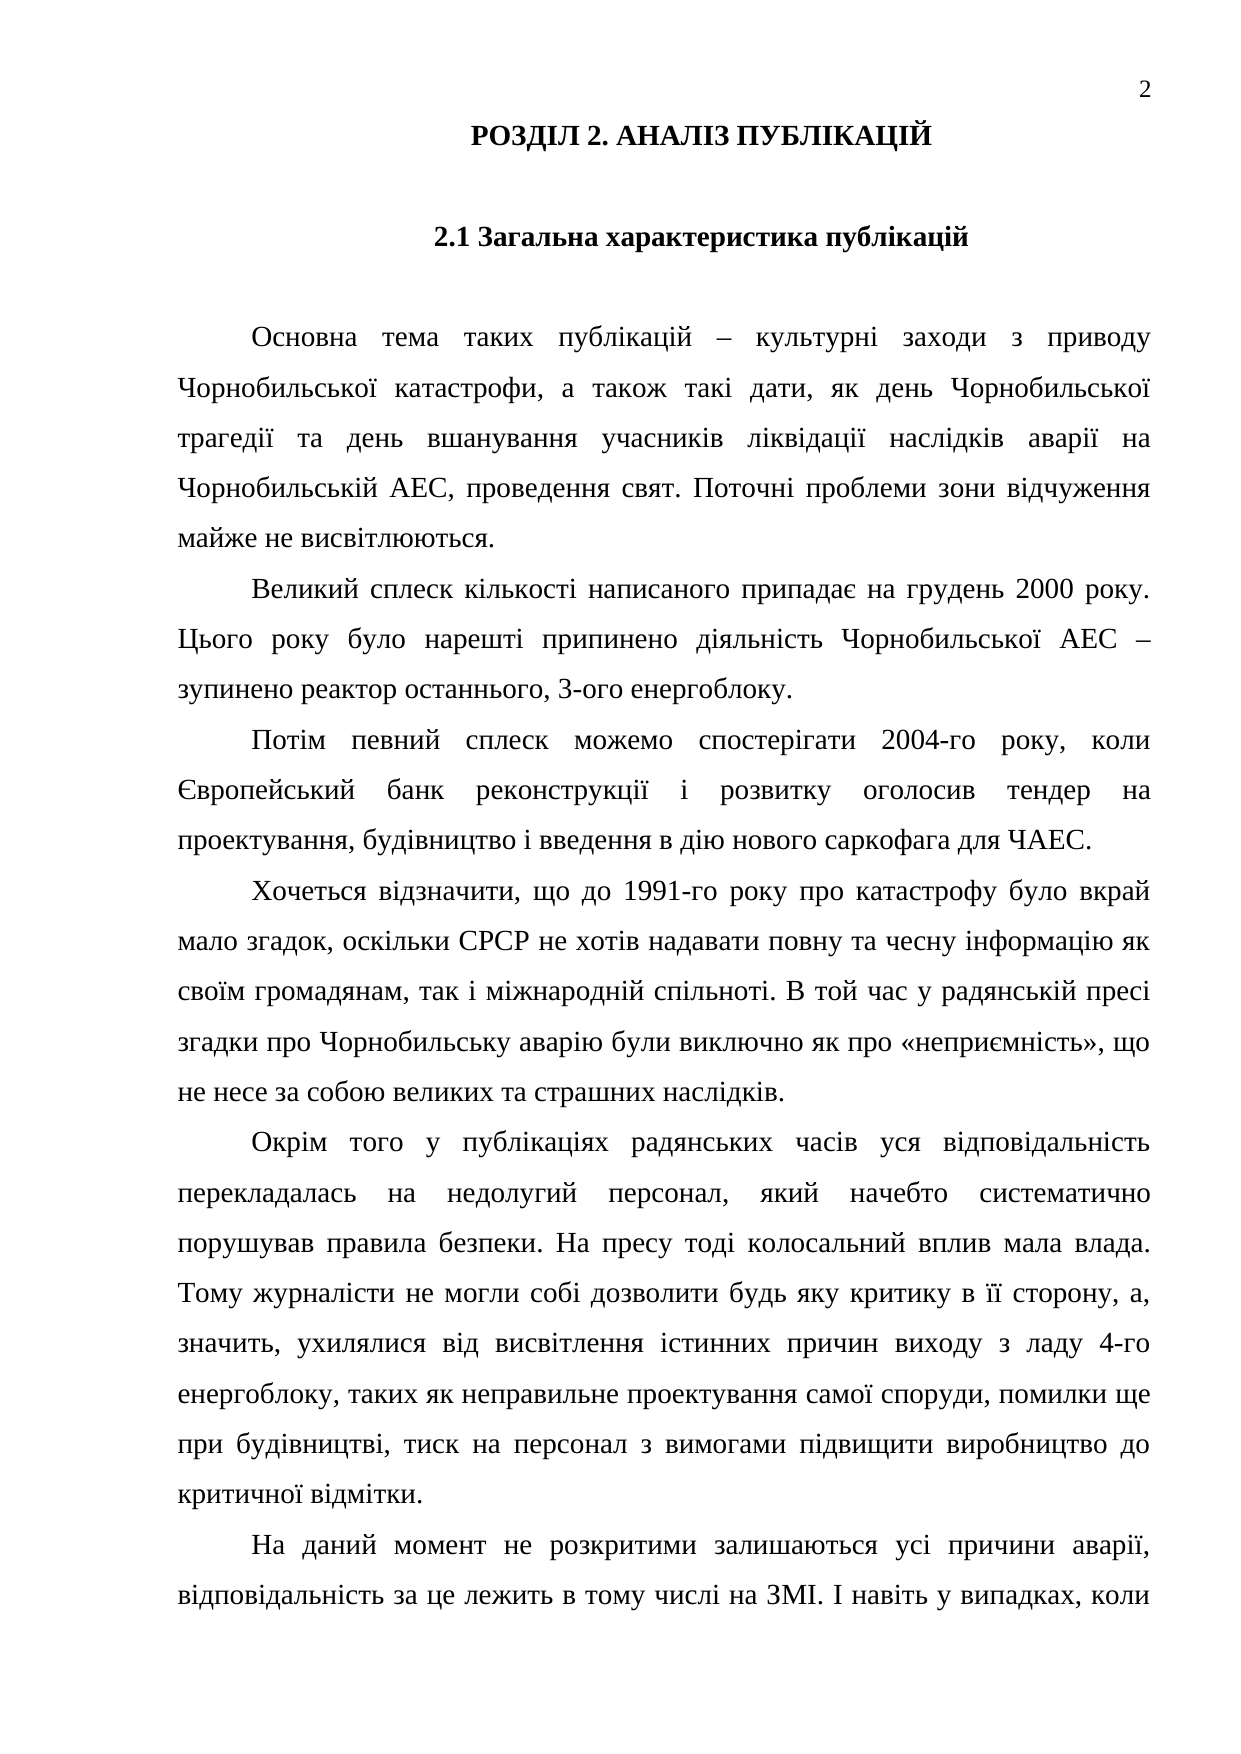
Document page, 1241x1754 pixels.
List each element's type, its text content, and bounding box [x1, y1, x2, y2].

text Великий сплеск кількості написаного припадає на грудень 2000 року. Цього року було нарешті припинено діяльність Чорнобильської АЕС – зупинено реактор останнього, 3-ого енергоблоку. [177, 571, 1152, 705]
text 2.1 Загальна характеристика публікацій [177, 219, 1152, 252]
text Потім певний сплеск можемо спостерігати 2004-го року, коли Європейський банк реконструкції і розвитку оголосив тендер на проектування, будівництво і введення в дію нового саркофага для ЧАЕС. [177, 722, 1152, 856]
text Окрім того у публікаціях радянських часів уся відповідальність перекладалась на недолугий персонал, який начебто систематично порушував правила безпеки. На пресу тоді колосальний вплив мала влада. Тому журналісти не могли собі дозволити будь яку критику в її сторону, а, значить, ухилялися від висвітлення істинних причин виходу з ладу 4-го енергоблоку, таких як неправильне проектування самої споруди, помилки ще при будівництві, тиск на персонал з вимогами підвищити виробництво до критичної відмітки. [177, 1124, 1152, 1510]
text РОЗДІЛ 2. АНАЛІЗ ПУБЛІКАЦІЙ [177, 118, 1152, 152]
text Хочеться відзначити, що до 1991-го року про катастрофу було вкрай мало згадок, оскільки СРСР не хотів надавати повну та чесну інформацію як своїм громадянам, так і міжнародній спільноті. В той час у радянській пресі згадки про Чорнобильську аварію були виключно як про «неприємність», що не несе за собою великих та страшних наслідків. [177, 873, 1152, 1108]
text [177, 1527, 1152, 1611]
text Основна тема таких публікацій – культурні заходи з приводу Чорнобильської катастрофи, а також такі дати, як день Чорнобильської трагедії та день вшанування учасників ліквідації наслідків аварії на Чорнобильській АЕС, проведення свят. Поточні проблеми зони відчуження майже не висвітлюються. [177, 319, 1152, 554]
